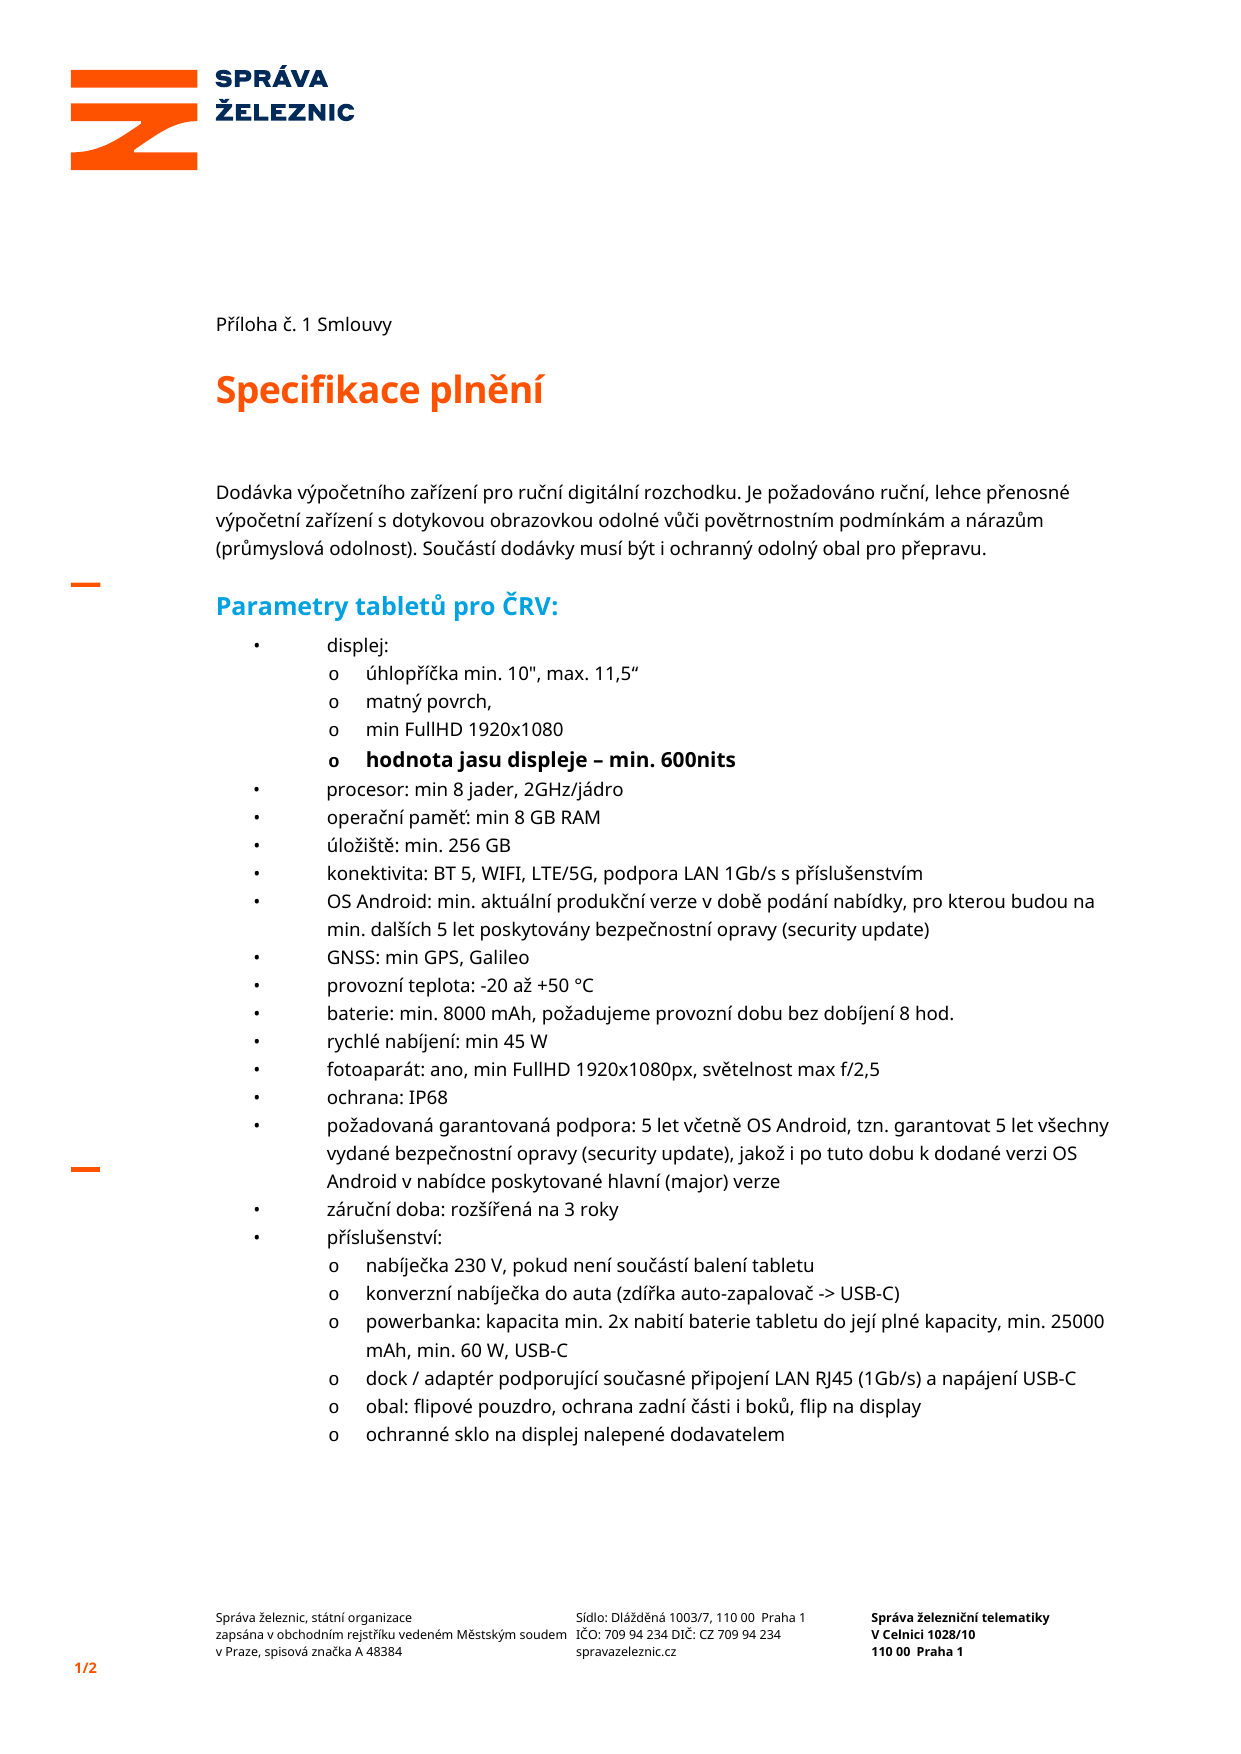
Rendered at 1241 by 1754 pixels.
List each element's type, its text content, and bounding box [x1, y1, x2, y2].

subtitle Příloha č. 1 Smlouvy [216, 311, 1122, 336]
list ochranné sklo na displej nalepené dodavatelem [328, 1421, 1122, 1447]
list konektivita: BT 5, WIFI, LTE/5G, podpora LAN 1Gb/s s příslušenstvím [253, 860, 1122, 886]
text Dodávka výpočetního zařízení pro ruční digitální rozchodku. Je požadováno ruční, lehce přenosné výpočetní zařízení s dotykovou obrazovkou odolné vůči povětrnostním podmínkám a nárazům (průmyslová odolnost). Součástí dodávky musí být i ochranný odolný obal pro přepravu. [216, 479, 1122, 561]
list dock / adaptér podporující současné připojení LAN RJ45 (1Gb/s) a napájení USB-C [328, 1365, 1122, 1391]
list záruční doba: rozšířená na 3 roky [253, 1196, 1122, 1222]
text Parametry tabletů pro ČRV: [216, 588, 1122, 622]
list obal: flipové pouzdro, ochrana zadní části i boků, flip na display [328, 1393, 1122, 1419]
list powerbanka: kapacita min. 2x nabití baterie tabletu do její plné kapacity, min. 25000 mAh, min. 60 W, USB-C [328, 1309, 1122, 1362]
list požadovaná garantovaná podpora: 5 let včetně OS Android, tzn. garantovat 5 let všechny vydané bezpečnostní opravy (security update), jakož i po tuto dobu k dodané verzi OS Android v nabídce poskytované hlavní (major) verze [253, 1112, 1122, 1194]
list úložiště: min. 256 GB [253, 832, 1122, 857]
list nabíječka 230 V, pokud není součástí balení tabletu [328, 1252, 1122, 1278]
list rychlé nabíjení: min 45 W [253, 1028, 1122, 1054]
list matný povrch, [328, 688, 1122, 714]
list procesor: min 8 jader, 2GHz/jádro [253, 776, 1122, 801]
list příslušenství: [253, 1224, 1122, 1250]
list min FullHD 1920x1080 [328, 716, 1122, 742]
list úhlopříčka min. 10", max. 11,5“ [328, 660, 1122, 686]
list provozní teplota: -20 až +50 °C [253, 972, 1122, 998]
list displej: [253, 632, 1122, 657]
list OS Android: min. aktuální produkční verze v době podání nabídky, pro kterou budou na min. dalších 5 let poskytovány bezpečnostní opravy (security update) [253, 888, 1122, 942]
subtitle Specifikace plnění [216, 364, 1122, 415]
list fotoaparát: ano, min FullHD 1920x1080px, světelnost max f/2,5 [253, 1056, 1122, 1082]
list ochrana: IP68 [253, 1084, 1122, 1110]
list operační paměť: min 8 GB RAM [253, 804, 1122, 829]
list GNSS: min GPS, Galileo [253, 944, 1122, 969]
list baterie: min. 8000 mAh, požadujeme provozní dobu bez dobíjení 8 hod. [253, 1000, 1122, 1026]
list hodnota jasu displeje – min. 600nits [328, 745, 1122, 773]
list konverzní nabíječka do auta (zdířka auto-zapalovač -> USB-C) [328, 1281, 1122, 1306]
